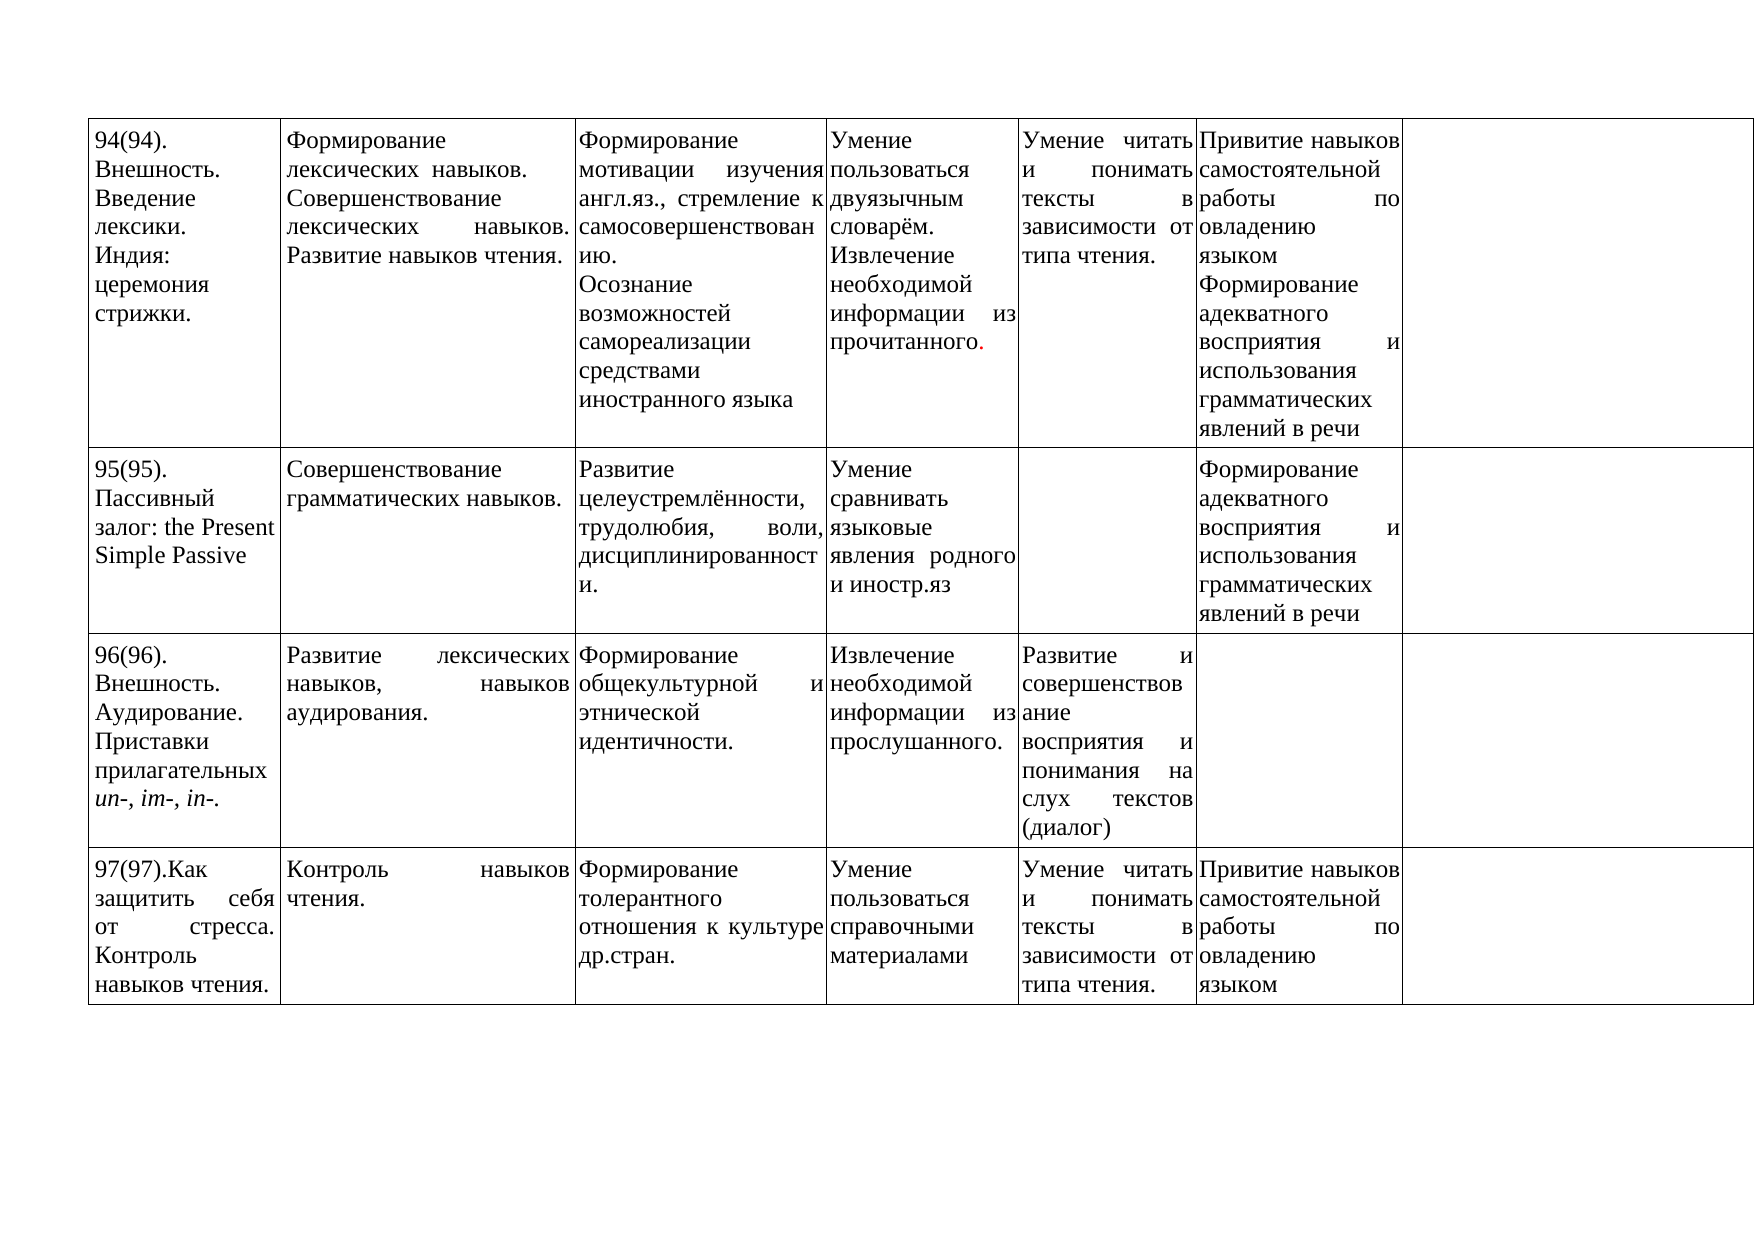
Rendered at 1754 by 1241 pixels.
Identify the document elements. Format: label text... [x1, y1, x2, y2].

table_cell [1403, 634, 1753, 847]
table_cell Формирование мотивации изучения англ.яз., стремление к самосовершенствованию. Осознание возможностей самореализации средствами иностранного языка [576, 119, 826, 447]
table_cell Формирование лексических навыков. Совершенствование лексических навыков. Развитие навыков чтения. [281, 119, 575, 447]
table_cell Cовершенствование грамматических навыков. [281, 448, 575, 633]
table_cell Формирование общекультурной и этнической идентичности. [576, 634, 826, 847]
table_cell [1403, 119, 1753, 447]
table_cell [1403, 848, 1753, 1003]
table_cell Умение пользоваться двуязычным словарём. Извлечение необходимой информации из прочитанного. [827, 119, 1018, 447]
table_cell Умение читать и понимать тексты в зависимости от типа чтения. [1019, 848, 1196, 1003]
table_cell 97(97).Как защитить себя от стресса. Контроль навыков чтения. [89, 848, 280, 1003]
table_cell [1403, 448, 1753, 633]
table_cell 96(96). Внешность. Аудирование. Приставки прилагательных un-, im-, in-. [89, 634, 280, 847]
table_cell Умение читать и понимать тексты в зависимости от типа чтения. [1019, 119, 1196, 447]
table_cell 95(95). Пассивный залог: the Present Simple Passive [89, 448, 280, 633]
table_cell Формирование адекватного восприятия и использования грамматических явлений в речи [1197, 448, 1402, 633]
table_cell Извлечение необходимой информации из прослушанного. [827, 634, 1018, 847]
table_cell Привитие навыков самостоятельной работы по овладению языком [1197, 848, 1402, 1003]
table_cell Развитие целеустремлённости, трудолюбия, воли, дисциплинированности. [576, 448, 826, 633]
table_cell Формирование толерантного отношения к культуре др.стран. [576, 848, 826, 1003]
table_cell Развитие и совершенствование восприятия и понимания на слух текстов (диалог) [1019, 634, 1196, 847]
table_cell Развитие лексических навыков, навыков аудирования. [281, 634, 575, 847]
table_cell [1197, 634, 1402, 847]
table_cell Контроль навыков чтения. [281, 848, 575, 1003]
table_cell Умение пользоваться справочными материалами [827, 848, 1018, 1003]
table_cell Привитие навыков самостоятельной работы по овладению языком Формирование адекватного восприятия и использования грамматических явлений в речи [1197, 119, 1402, 447]
table_cell [1019, 448, 1196, 633]
table_cell Умение сравнивать языковые явления родного и иностр.яз [827, 448, 1018, 633]
table_cell 94(94). Внешность. Введение лексики. Индия: церемония стрижки. [89, 119, 280, 447]
